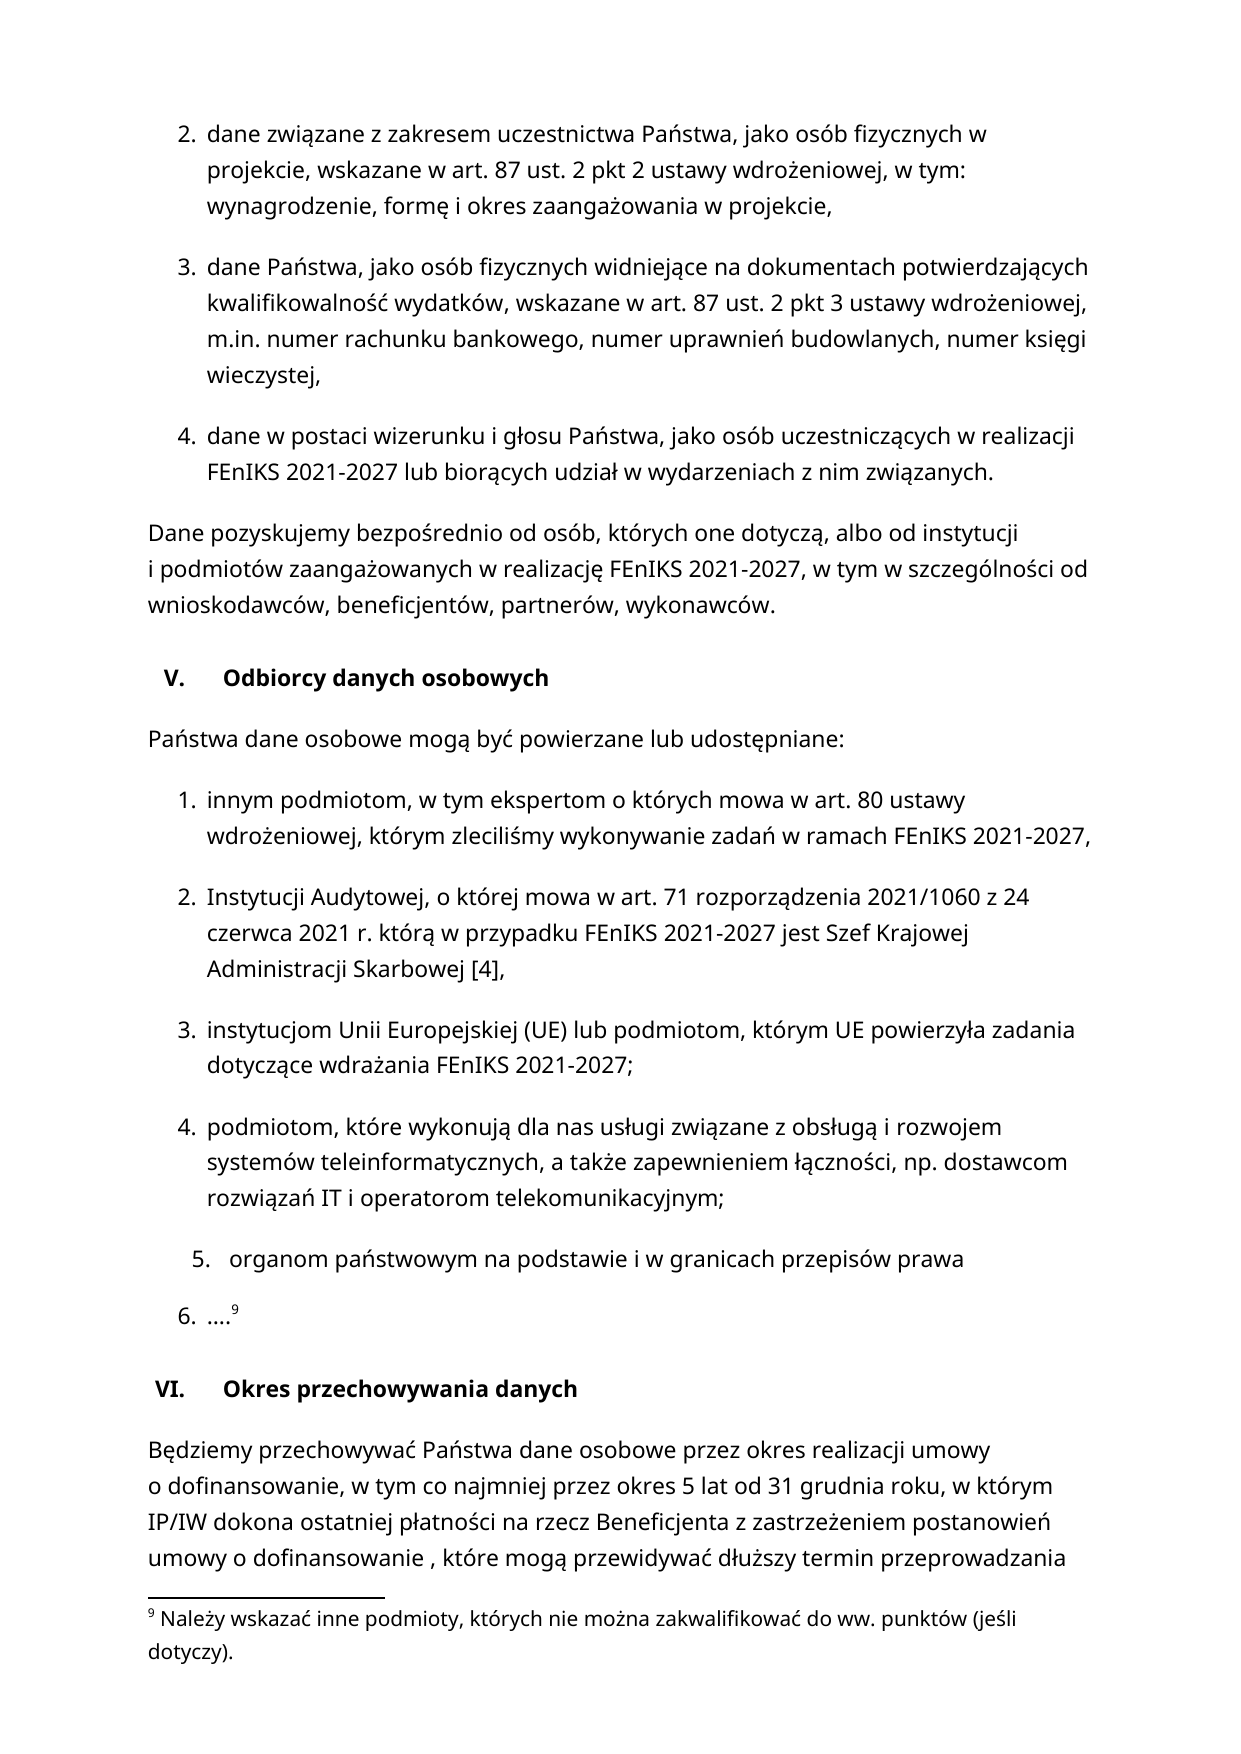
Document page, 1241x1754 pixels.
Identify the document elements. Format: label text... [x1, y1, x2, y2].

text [148, 1434, 1093, 1573]
subtitle Odbiorcy danych osobowych [185, 662, 1093, 693]
list dane związane z zakresem uczestnictwa Państwa, jako osób fizycznych w projekcie, wskazane w art. 87 ust. 2 pkt 2 ustawy wdrożeniowej, w tym: wynagrodzenie, formę i okres zaangażowania w projekcie, [177, 118, 1093, 221]
list organom państwowym na podstawie i w granicach przepisów prawa [191, 1243, 1093, 1274]
text Dane pozyskujemy bezpośrednio od osób, których one dotyczą, albo od instytucji i podmiotów zaangażowanych w realizację FEnIKS 2021-2027, w tym w szczególności od wnioskodawców, beneficjentów, partnerów, wykonawców. [148, 517, 1093, 620]
subtitle Okres przechowywania danych [185, 1373, 1093, 1405]
list Instytucji Audytowej, o której mowa w art. 71 rozporządzenia 2021/1060 z 24 czerwca 2021 r. którą w przypadku FEnIKS 2021-2027 jest Szef Krajowej Administracji Skarbowej [4], [177, 881, 1093, 984]
list dane Państwa, jako osób fizycznych widniejące na dokumentach potwierdzających kwalifikowalność wydatków, wskazane w art. 87 ust. 2 pkt 3 ustawy wdrożeniowej, m.in. numer rachunku bankowego, numer uprawnień budowlanych, numer księgi wieczystej, [177, 251, 1093, 390]
text Państwa dane osobowe mogą być powierzane lub udostępniane: [148, 723, 1093, 754]
list innym podmiotom, w tym ekspertom o których mowa w art. 80 ustawy wdrożeniowej, którym zleciliśmy wykonywanie zadań w ramach FEnIKS 2021-2027, [177, 784, 1093, 851]
list instytucjom Unii Europejskiej (UE) lub podmiotom, którym UE powierzyła zadania dotyczące wdrażania FEnIKS 2021-2027; [177, 1013, 1093, 1081]
list dane w postaci wizerunku i głosu Państwa, jako osób uczestniczących w realizacji FEnIKS 2021-2027 lub biorących udział w wydarzeniach z nim związanych. [177, 420, 1093, 487]
list …. [177, 1300, 1093, 1331]
list podmiotom, które wykonują dla nas usługi związane z obsługą i rozwojem systemów teleinformatycznych, a także zapewnieniem łączności, np. dostawcom rozwiązań IT i operatorom telekomunikacyjnym; [177, 1110, 1093, 1213]
